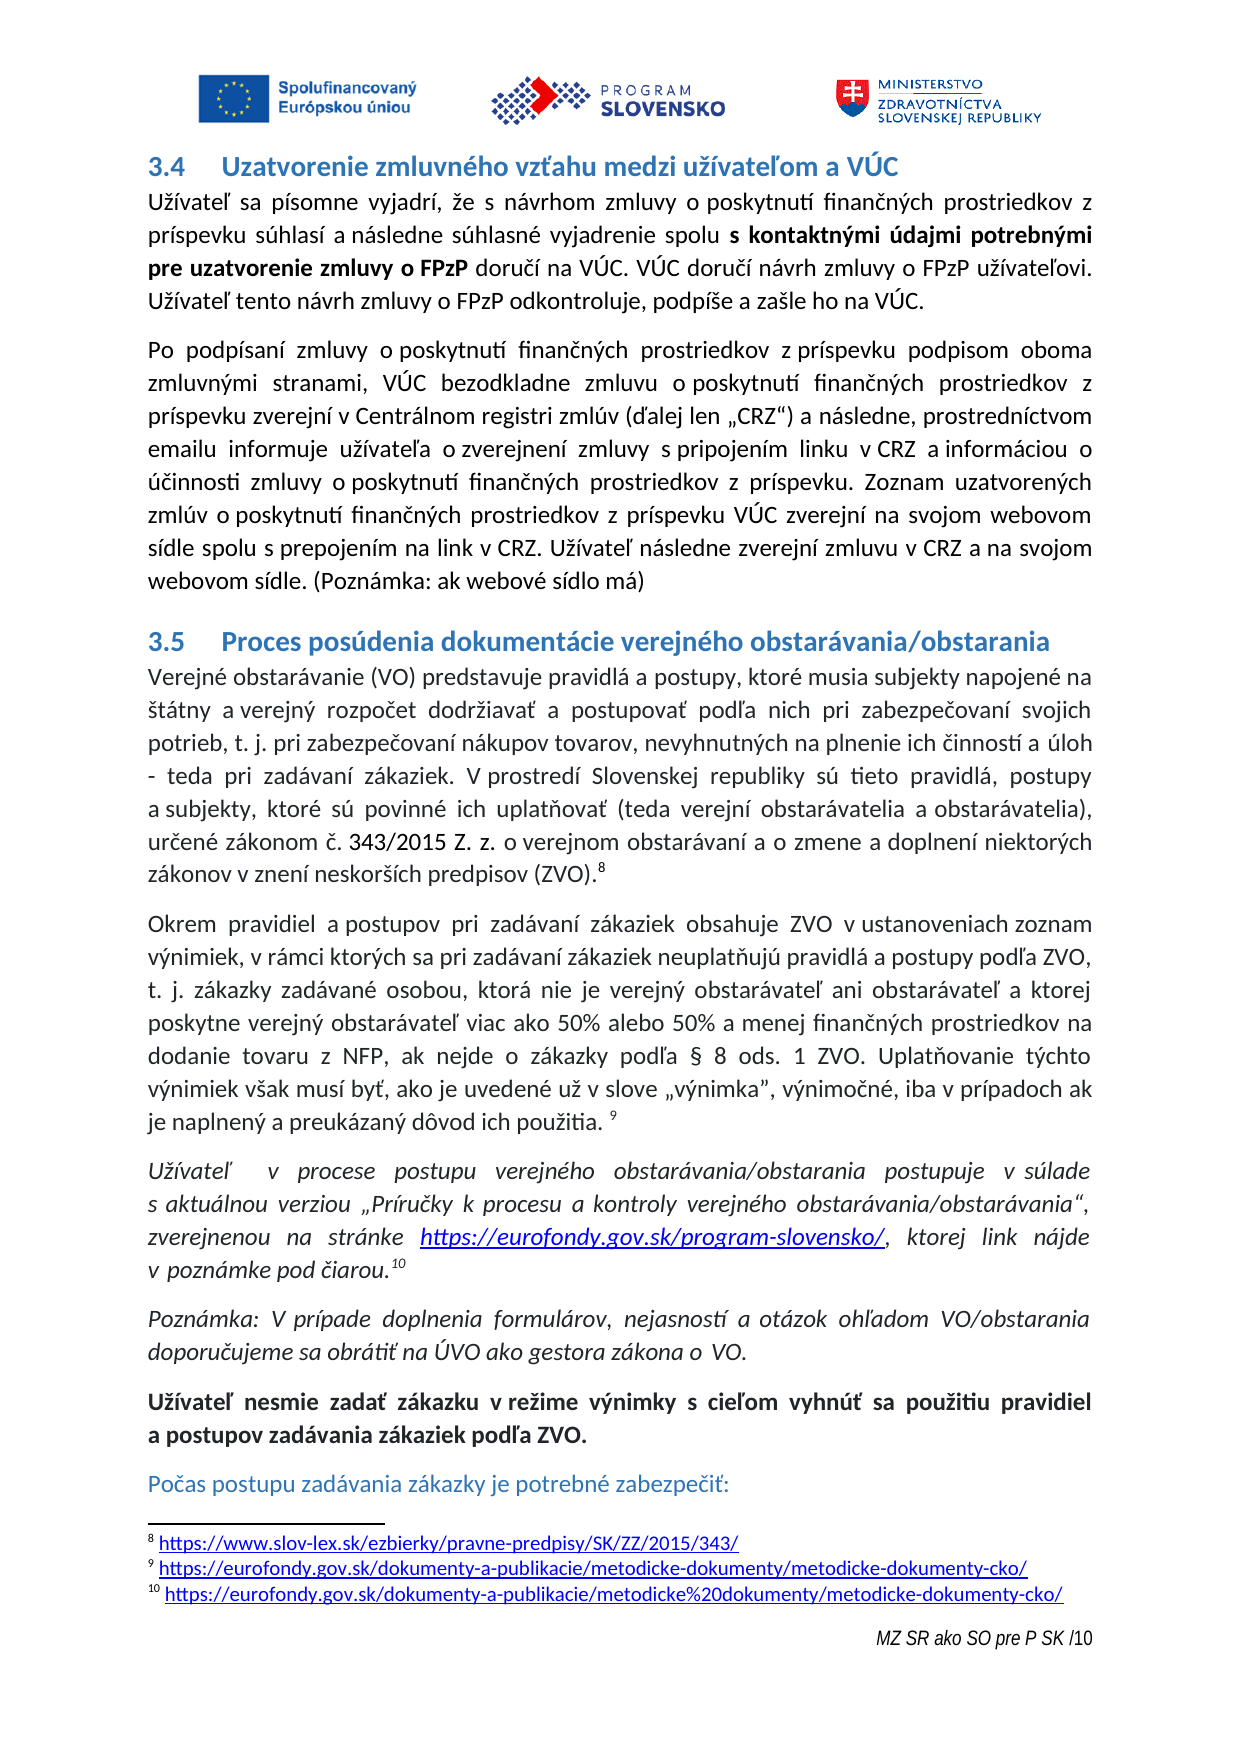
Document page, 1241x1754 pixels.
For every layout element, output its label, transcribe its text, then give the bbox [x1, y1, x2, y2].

picture [197, 73, 420, 125]
text Po podpísaní zmluvy o poskytnutí finančných prostriedkov z príspevku podpisom oboma zmluvnými stranami, VÚC bezodkladne zmluvu o poskytnutí finančných prostriedkov z príspevku zverejní v Centrálnom registri zmlúv (ďalej len „CRZ“) a následne, prostredníctvom emailu informuje užívateľa o zverejnení zmluvy s pripojením linku v CRZ a informáciou o účinnosti zmluvy o poskytnutí finančných prostriedkov z príspevku. Zoznam uzatvorených zmlúv o poskytnutí finančných prostriedkov z príspevku VÚC zverejní na svojom webovom sídle spolu s prepojením na link v CRZ. Užívateľ následne zverejní zmluvu v CRZ a na svojom webovom sídle. (Poznámka: ak webové sídlo má) [148, 334, 1093, 595]
text Okrem pravidiel a postupov pri zadávaní zákaziek obsahuje ZVO v ustanoveniach zoznam výnimiek, v rámci ktorých sa pri zadávaní zákaziek neuplatňujú pravidlá a postupy podľa ZVO, t. j. zákazky zadávané osobou, ktorá nie je verejný obstarávateľ ani obstarávateľ a ktorej poskytne verejný obstarávateľ viac ako 50% alebo 50% a menej finančných prostriedkov na dodanie tovaru z NFP, ak nejde o zákazky podľa § 8 ods. 1 ZVO. Uplatňovanie týchto výnimiek však musí byť, ako je uvedené už v slove „výnimka”, výnimočné, iba v prípadoch ak je naplnený a preukázaný dôvod ich použitia. [148, 908, 1093, 1136]
text Užívateľ sa písomne vyjadrí, že s návrhom zmluvy o poskytnutí finančných prostriedkov z príspevku súhlasí a následne súhlasné vyjadrenie spolu s kontaktnými údajmi potrebnými pre uzatvorenie zmluvy o FPzP doručí na VÚC. VÚC doručí návrh zmluvy o FPzP užívateľovi. Užívateľ tento návrh zmluvy o FPzP odkontroluje, podpíše a zašle ho na VÚC. [148, 186, 1093, 315]
subtitle 3.5 Proces posúdenia dokumentácie verejného obstarávania/obstarania [148, 623, 1093, 658]
picture [833, 76, 1043, 125]
text Počas postupu zadávania zákazky je potrebné zabezpečiť: [148, 1469, 1093, 1499]
subtitle 3.4 Uzatvorenie zmluvného vzťahu medzi užívateľom a VÚC [148, 148, 1093, 183]
text Užívateľ v procese postupu verejného obstarávania/obstarania postupuje v súlade s aktuálnou verziou „Príručky k procesu a kontroly verejného obstarávania/obstarávania“, zverejnenou na stránke https://eurofondy.gov.sk/program-slovensko/, ktorej link nájde v poznámke pod čiarou. [148, 1155, 1093, 1284]
text Poznámka: V prípade doplnenia formulárov, nejasností a otázok ohľadom VO/obstarania doporučujeme sa obrátiť na ÚVO ako gestora zákona o VO. [148, 1304, 1093, 1367]
picture [491, 76, 725, 125]
text Užívateľ nesmie zadať zákazku v režime výnimky s cieľom vyhnúť sa použitiu pravidiel a postupov zadávania zákaziek podľa ZVO. [148, 1386, 1093, 1449]
text Verejné obstarávanie (VO) predstavuje pravidlá a postupy, ktoré musia subjekty napojené na štátny a verejný rozpočet dodržiavať a postupovať podľa nich pri zabezpečovaní svojich potrieb, t. j. pri zabezpečovaní nákupov tovarov, nevyhnutných na plnenie ich činností a úloh - teda pri zadávaní zákaziek. V prostredí Slovenskej republiky sú tieto pravidlá, postupy a subjekty, ktoré sú povinné ich uplatňovať (teda verejní obstarávatelia a obstarávatelia), určené zákonom č. 343/2015 Z. z. o verejnom obstarávaní a o zmene a doplnení niektorých zákonov v znení neskorších predpisov (ZVO). [148, 790, 1093, 889]
